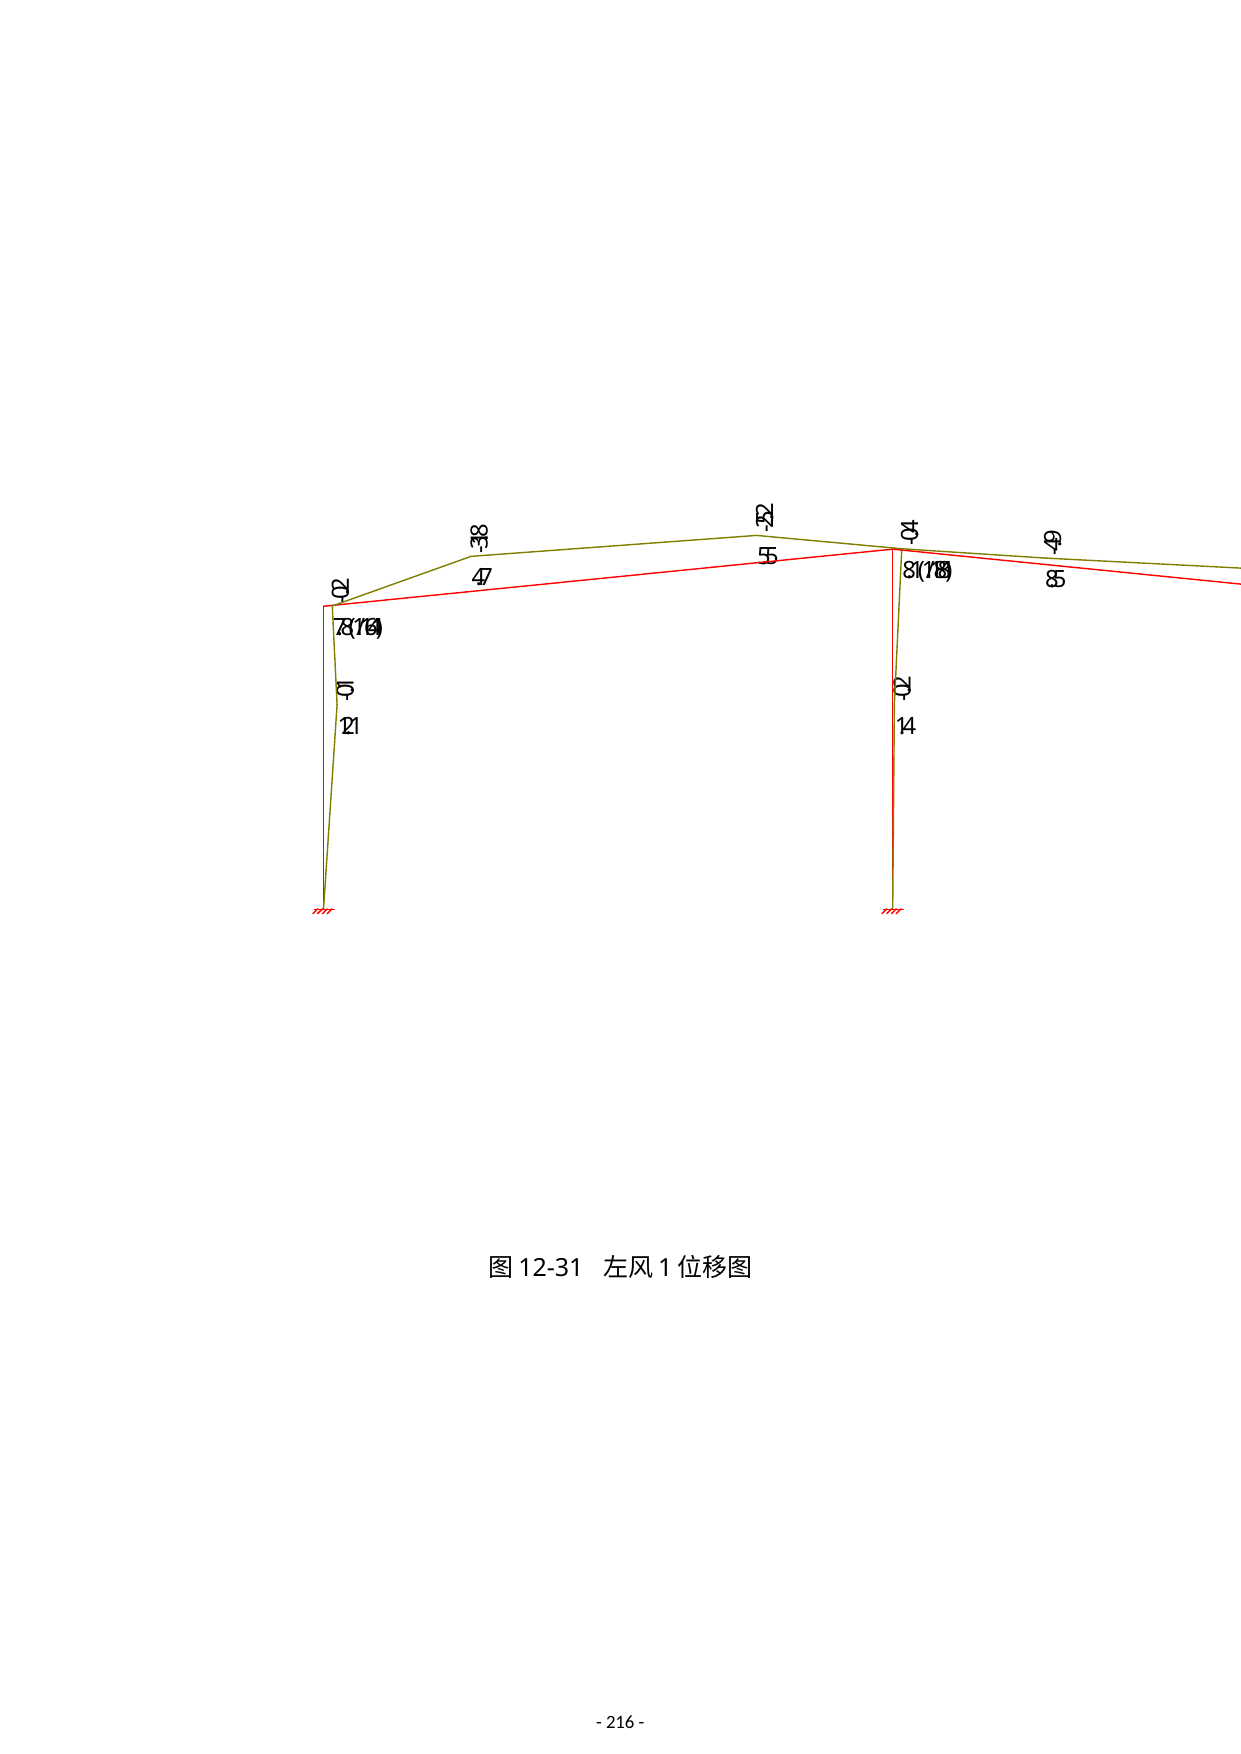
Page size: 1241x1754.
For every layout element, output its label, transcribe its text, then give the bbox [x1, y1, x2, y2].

text 图12-31 左风1位移图 [148, 1242, 1093, 1289]
